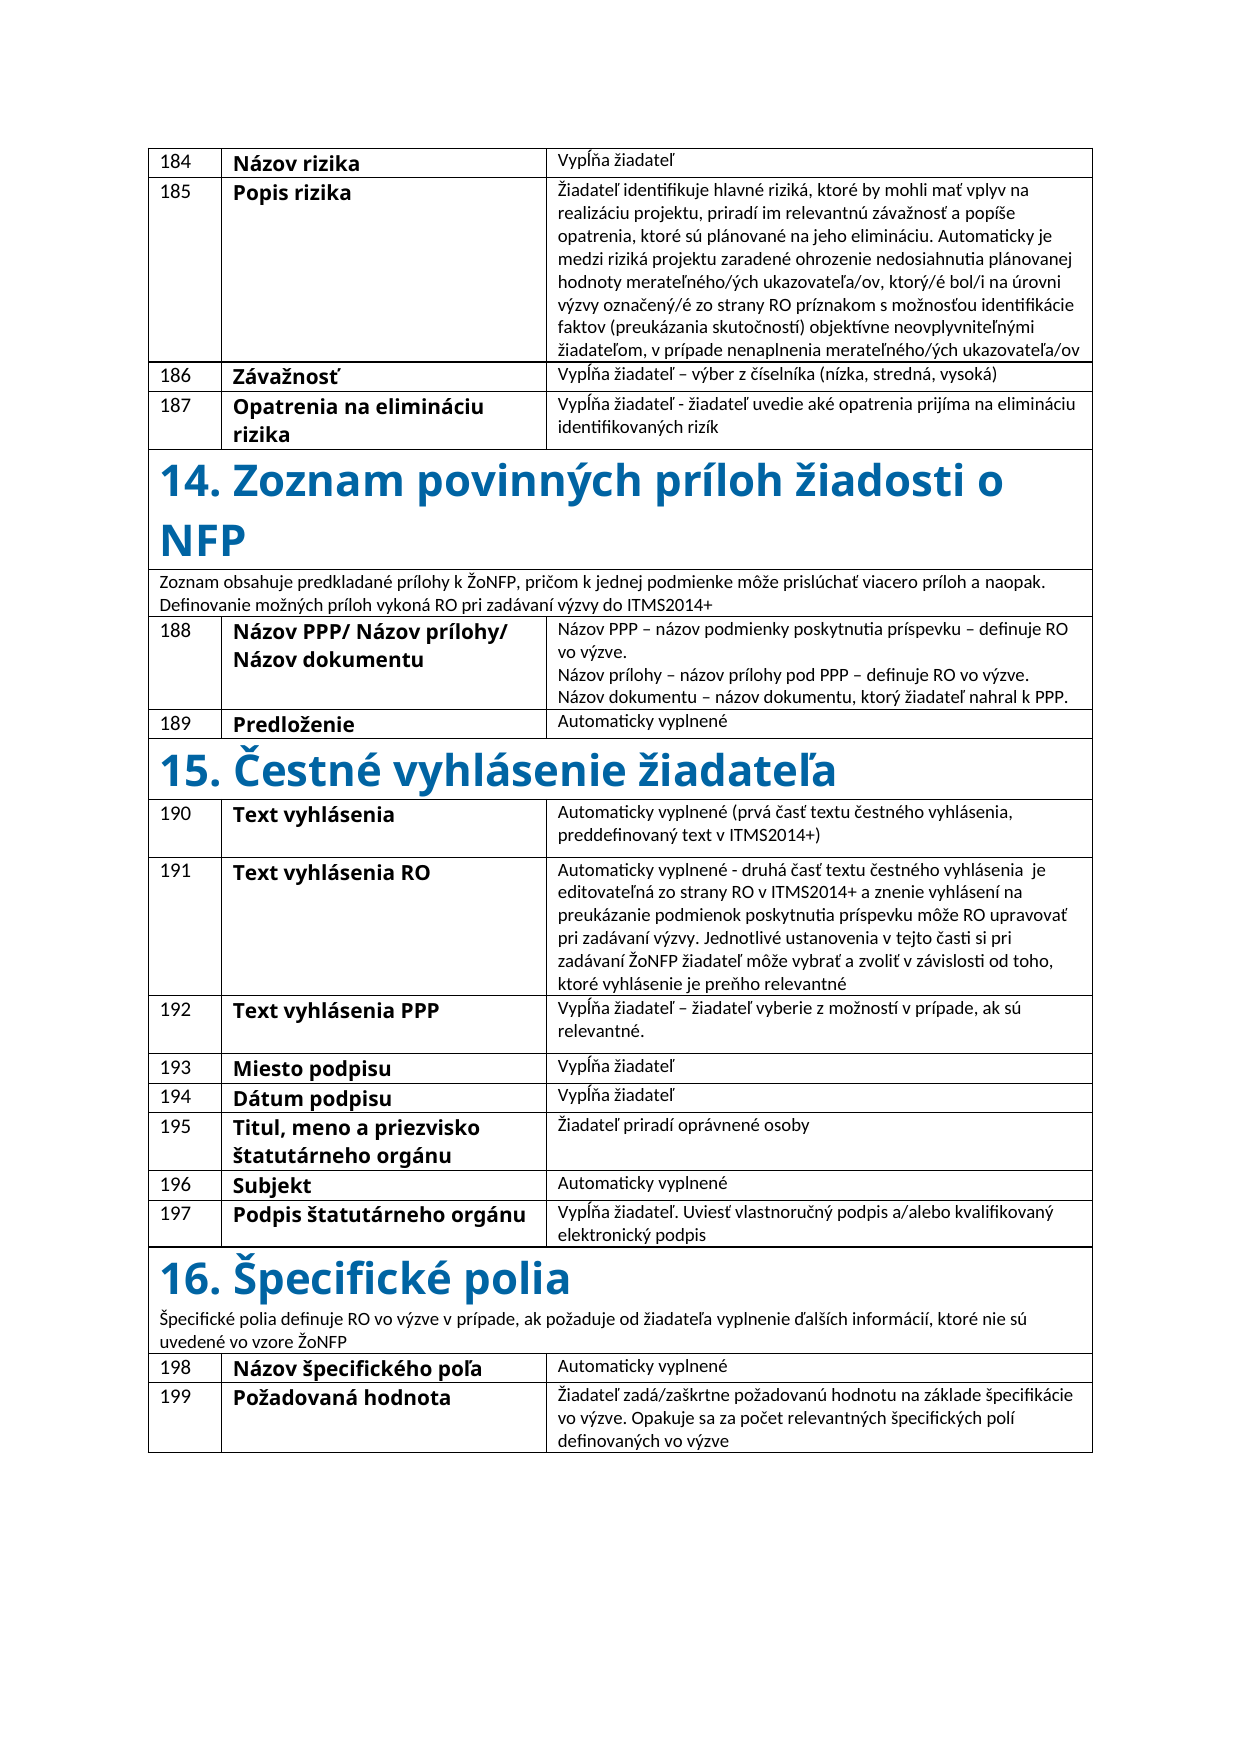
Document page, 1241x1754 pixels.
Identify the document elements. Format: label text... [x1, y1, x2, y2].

table_cell Podpis štatutárneho orgánu [222, 1201, 546, 1246]
table_cell Popis rizika [222, 178, 546, 361]
table_cell 14. Zoznam povinných príloh žiadosti o NFP [149, 450, 1092, 569]
table_cell Miesto podpisu [222, 1054, 546, 1083]
table_cell Žiadateľ identifikuje hlavné riziká, ktoré by mohli mať vplyv na realizáciu projektu, priradí im relevantnú závažnosť a popíše opatrenia, ktoré sú plánované na jeho elimináciu. Automaticky je medzi riziká projektu zaradené ohrozenie nedosiahnutia plánovanej hodnoty merateľného/ých ukazovateľa/ov, ktorý/é bol/i na úrovni výzvy označený/é zo strany RO príznakom s možnosťou identifikácie faktov (preukázania skutočností) objektívne neovplyvniteľnými žiadateľom, v prípade nenaplnenia merateľného/ých ukazovateľa/ov [547, 178, 1092, 361]
table_cell Automaticky vyplnené (prvá časť textu čestného vyhlásenia, preddefinovaný text v ITMS2014+) [547, 800, 1092, 857]
table_cell 186 [149, 363, 221, 391]
table_cell 193 [149, 1054, 221, 1083]
table_cell 199 [149, 1383, 221, 1452]
table_cell 190 [149, 800, 221, 857]
table_cell Subjekt [222, 1171, 546, 1199]
table_cell 197 [149, 1201, 221, 1246]
table_cell Závažnosť [222, 363, 546, 391]
table_cell Názov PPP – názov podmienky poskytnutia príspevku – definuje RO vo výzve. Názov prílohy – názov prílohy pod PPP – definuje RO vo výzve. Názov dokumentu – názov dokumentu, ktorý žiadateľ nahral k PPP. [547, 617, 1092, 709]
table_cell Požadovaná hodnota [222, 1383, 546, 1452]
table_cell 16. Špecifické polia Špecifické polia definuje RO vo výzve v prípade, ak požaduje od žiadateľa vyplnenie ďalších informácií, ktoré nie sú uvedené vo vzore ŽoNFP [149, 1248, 1092, 1353]
table_cell 198 [149, 1354, 221, 1382]
table_cell Automaticky vyplnené [547, 1171, 1092, 1199]
table_cell 191 [149, 858, 221, 995]
table_cell 195 [149, 1113, 221, 1170]
table_cell Text vyhlásenia RO [222, 858, 546, 995]
table_cell Text vyhlásenia [222, 800, 546, 857]
table_cell 184 [149, 149, 221, 177]
table_cell 185 [149, 178, 221, 361]
table_cell Vypĺňa žiadateľ – žiadateľ vyberie z možností v prípade, ak sú relevantné. [547, 996, 1092, 1053]
table_cell Vypĺňa žiadateľ - žiadateľ uvedie aké opatrenia prijíma na elimináciu identifikovaných rizík [547, 392, 1092, 449]
table_cell 187 [149, 392, 221, 449]
table_cell Opatrenia na elimináciu rizika [222, 392, 546, 449]
table_cell Automaticky vyplnené [547, 1354, 1092, 1382]
table_cell 188 [149, 617, 221, 709]
table_cell Názov špecifického poľa [222, 1354, 546, 1382]
table_cell Zoznam obsahuje predkladané prílohy k ŽoNFP, pričom k jednej podmienke môže prislúchať viacero príloh a naopak. Definovanie možných príloh vykoná RO pri zadávaní výzvy do ITMS2014+ [149, 570, 1092, 616]
table_cell 194 [149, 1084, 221, 1112]
table_cell 189 [149, 710, 221, 738]
table_cell Vypĺňa žiadateľ – výber z číselníka (nízka, stredná, vysoká) [547, 363, 1092, 391]
table_cell 192 [149, 996, 221, 1053]
table_cell Automaticky vyplnené - druhá časť textu čestného vyhlásenia je editovateľná zo strany RO v ITMS2014+ a znenie vyhlásení na preukázanie podmienok poskytnutia príspevku môže RO upravovať pri zadávaní výzvy. Jednotlivé ustanovenia v tejto časti si pri zadávaní ŽoNFP žiadateľ môže vybrať a zvoliť v závislosti od toho, ktoré vyhlásenie je preňho relevantné [547, 858, 1092, 995]
table_cell 15. Čestné vyhlásenie žiadateľa [149, 739, 1092, 799]
table_cell Vypĺňa žiadateľ [547, 149, 1092, 177]
table_cell Dátum podpisu [222, 1084, 546, 1112]
table_cell Automaticky vyplnené [547, 710, 1092, 738]
table_cell Titul, meno a priezvisko štatutárneho orgánu [222, 1113, 546, 1170]
table_cell Žiadateľ priradí oprávnené osoby [547, 1113, 1092, 1170]
table_cell Text vyhlásenia PPP [222, 996, 546, 1053]
table_cell Názov PPP/ Názov prílohy/ Názov dokumentu [222, 617, 546, 709]
table_cell Predloženie [222, 710, 546, 738]
table_cell Vypĺňa žiadateľ [547, 1084, 1092, 1112]
table_cell Žiadateľ zadá/zaškrtne požadovanú hodnotu na základe špecifikácie vo výzve. Opakuje sa za počet relevantných špecifických polí definovaných vo výzve [547, 1383, 1092, 1452]
table_cell Názov rizika [222, 149, 546, 177]
table_cell 196 [149, 1171, 221, 1199]
table_cell Vypĺňa žiadateľ [547, 1054, 1092, 1083]
table_cell Vypĺňa žiadateľ. Uviesť vlastnoručný podpis a/alebo kvalifikovaný elektronický podpis [547, 1201, 1092, 1246]
